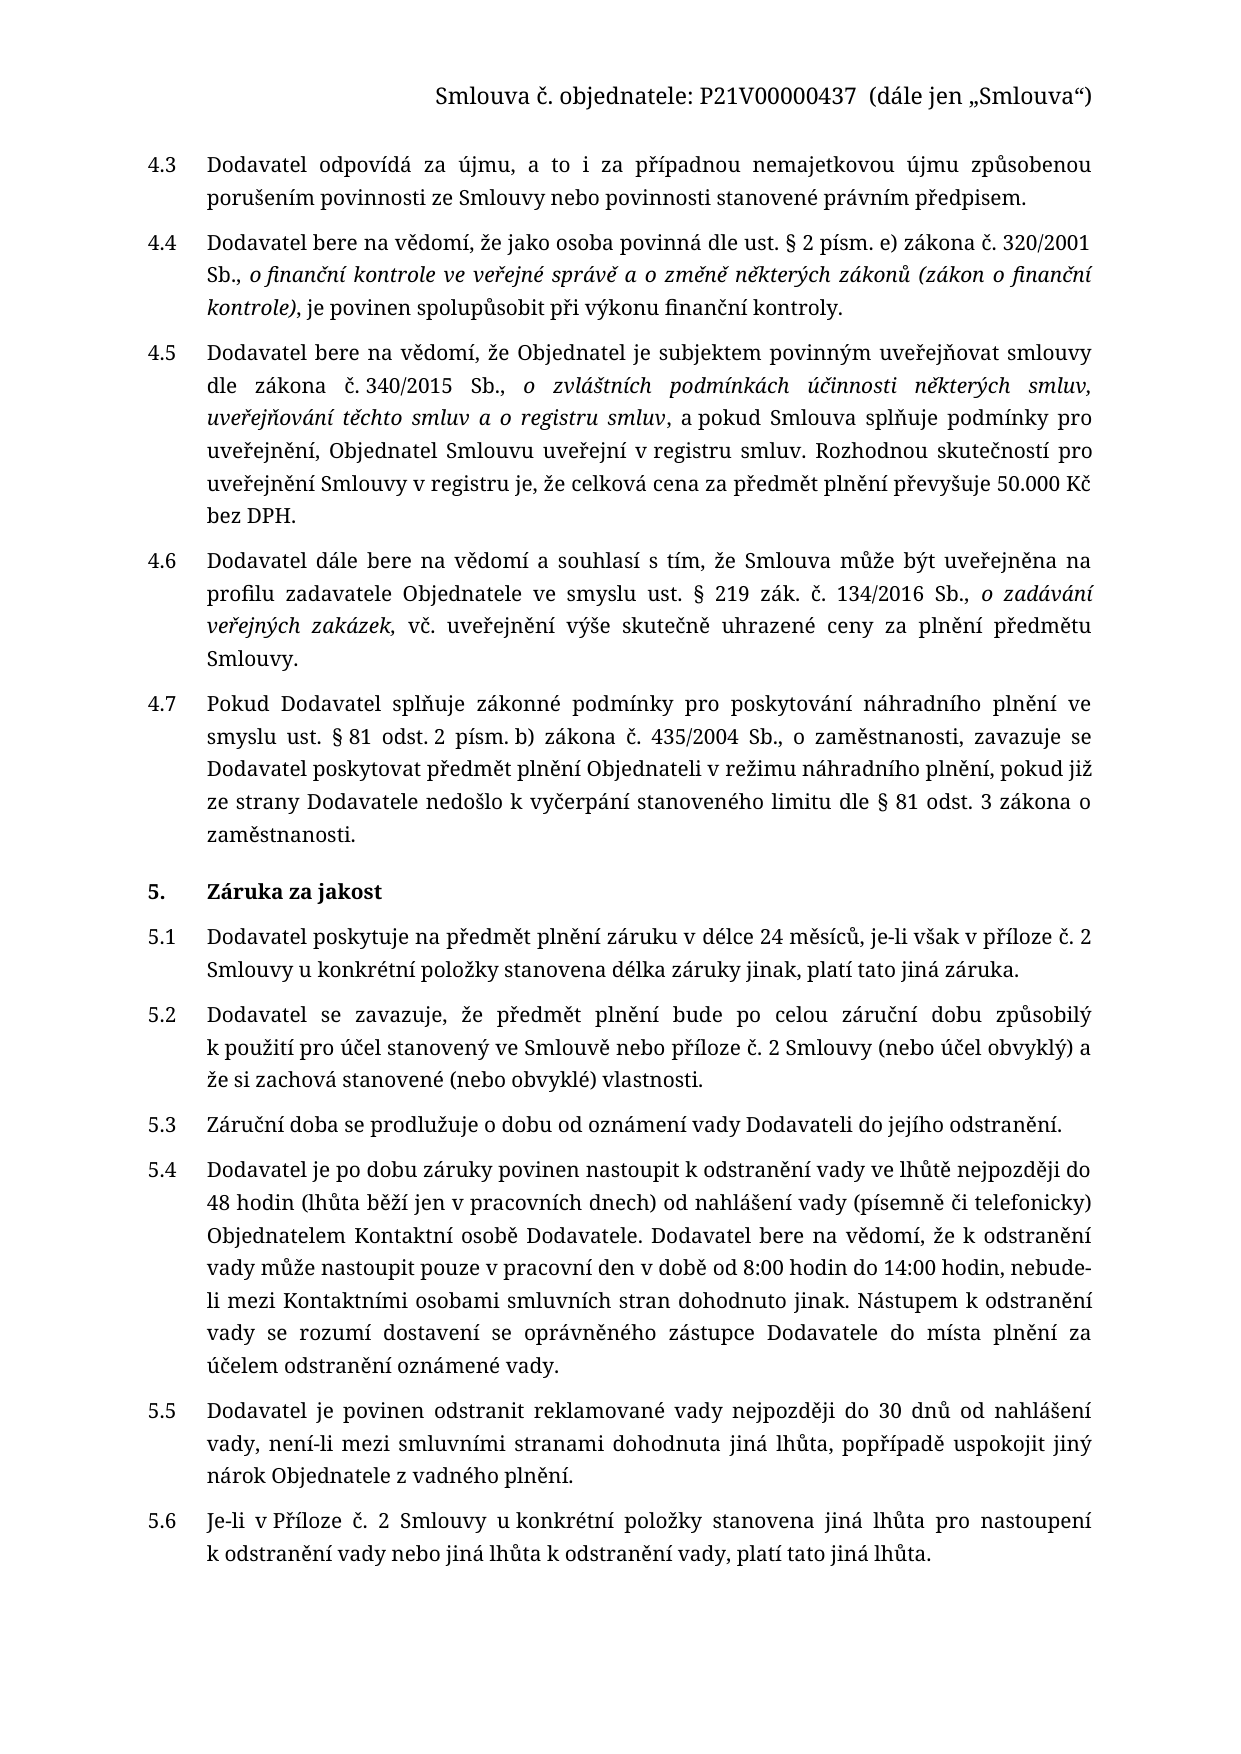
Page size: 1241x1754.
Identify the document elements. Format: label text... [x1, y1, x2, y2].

list Dodavatel bere na vědomí, že jako osoba povinná dle ust. § 2 písm. e) zákona č. 320/2001 Sb., o finanční kontrole ve veřejné správě a o změně některých zákonů (zákon o finanční kontrole), je povinen spolupůsobit při výkonu finanční kontroly. [148, 228, 1093, 322]
list Dodavatel odpovídá za újmu, a to i za případnou nemajetkovou újmu způsobenou porušením povinnosti ze Smlouvy nebo povinnosti stanovené právním předpisem. [148, 150, 1093, 211]
list Dodavatel poskytuje na předmět plnění záruku v délce 24 měsíců, je-li však v příloze č. 2 Smlouvy u konkrétní položky stanovena délka záruky jinak, platí tato jiná záruka. [148, 922, 1093, 983]
list Dodavatel bere na vědomí, že Objednatel je subjektem povinným uveřejňovat smlouvy dle zákona č. 340/2015 Sb., o zvláštních podmínkách účinnosti některých smluv, uveřejňování těchto smluv a o registru smluv, a pokud Smlouva splňuje podmínky pro uveřejnění, Objednatel Smlouvu uveřejní v registru smluv. Rozhodnou skutečností pro uveřejnění Smlouvy v registru je, že celková cena za předmět plnění převyšuje 50.000 Kč bez DPH. [148, 338, 1093, 530]
list Dodavatel se zavazuje, že předmět plnění bude po celou záruční dobu způsobilý k použití pro účel stanovený ve Smlouvě nebo příloze č. 2 Smlouvy (nebo účel obvyklý) a že si zachová stanovené (nebo obvyklé) vlastnosti. [148, 1000, 1093, 1094]
list Je-li v Příloze č. 2 Smlouvy u konkrétní položky stanovena jiná lhůta pro nastoupení k odstranění vady nebo jiná lhůta k odstranění vady, platí tato jiná lhůta. [148, 1507, 1093, 1568]
list Dodavatel je po dobu záruky povinen nastoupit k odstranění vady ve lhůtě nejpozději do 48 hodin (lhůta běží jen v pracovních dnech) od nahlášení vady (písemně či telefonicky) Objednatelem Kontaktní osobě Dodavatele. Dodavatel bere na vědomí, že k odstranění vady může nastoupit pouze v pracovní den v době od 8:00 hodin do 14:00 hodin, nebude-li mezi Kontaktními osobami smluvních stran dohodnuto jinak. Nástupem k odstranění vady se rozumí dostavení se oprávněného zástupce Dodavatele do místa plnění za účelem odstranění oznámené vady. [148, 1156, 1093, 1379]
list Pokud Dodavatel splňuje zákonné podmínky pro poskytování náhradního plnění ve smyslu ust. § 81 odst. 2 písm. b) zákona č. 435/2004 Sb., o zaměstnanosti, zavazuje se Dodavatel poskytovat předmět plnění Objednateli v režimu náhradního plnění, pokud již ze strany Dodavatele nedošlo k vyčerpání stanoveného limitu dle § 81 odst. 3 zákona o zaměstnanosti. [148, 689, 1093, 848]
list Záruční doba se prodlužuje o dobu od oznámení vady Dodavateli do jejího odstranění. [148, 1110, 1093, 1139]
list Záruka za jakost [148, 877, 1093, 906]
list Dodavatel je povinen odstranit reklamované vady nejpozději do 30 dnů od nahlášení vady, není-li mezi smluvními stranami dohodnuta jiná lhůta, popřípadě uspokojit jiný nárok Objednatele z vadného plnění. [148, 1396, 1093, 1490]
list Dodavatel dále bere na vědomí a souhlasí s tím, že Smlouva může být uveřejněna na profilu zadavatele Objednatele ve smyslu ust. § 219 zák. č. 134/2016 Sb., o zadávání veřejných zakázek, vč. uveřejnění výše skutečně uhrazené ceny za plnění předmětu Smlouvy. [148, 546, 1093, 673]
